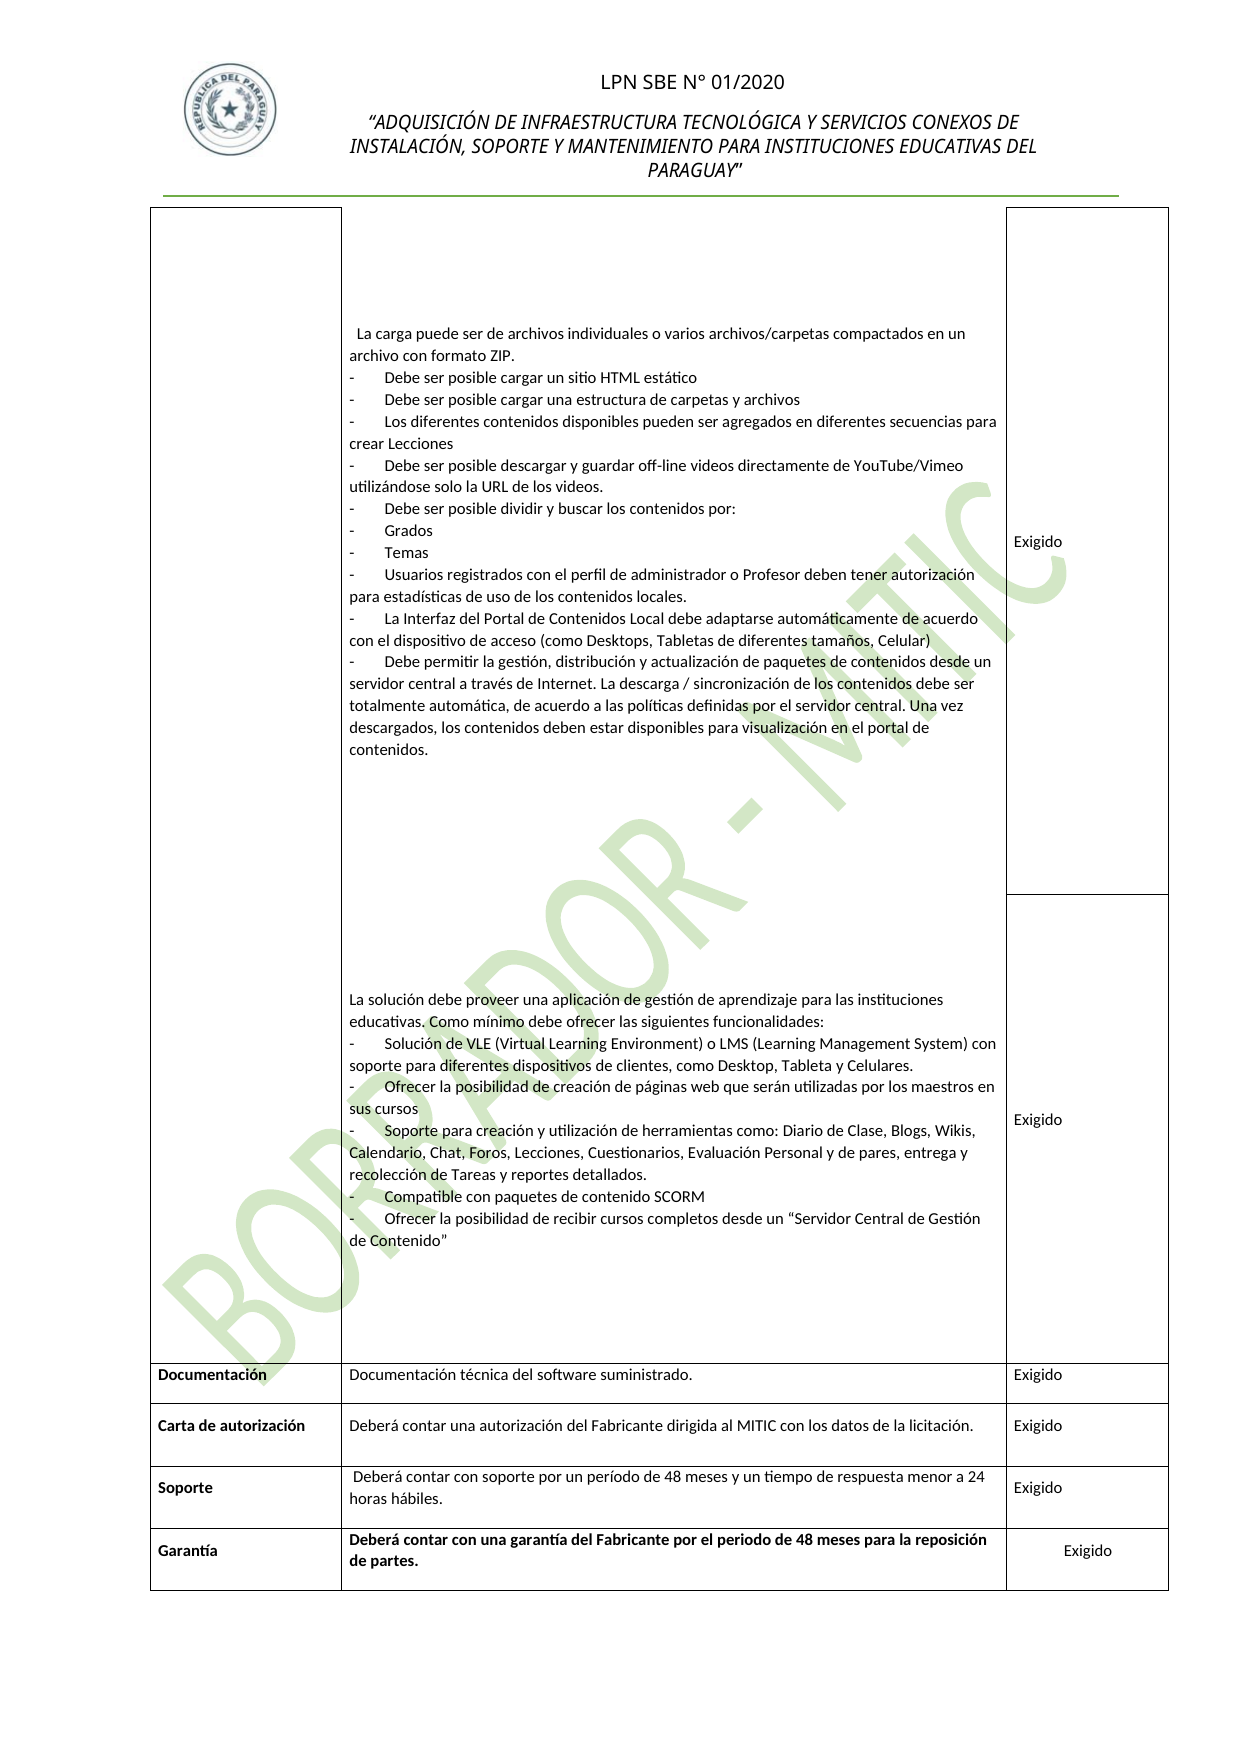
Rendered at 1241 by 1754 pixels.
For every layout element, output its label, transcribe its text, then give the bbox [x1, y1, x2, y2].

table_cell Deberá contar con soporte por un período de 48 meses y un tiempo de respuesta menor a 24 horas hábiles. [342, 1467, 1006, 1528]
table_cell Carta de autorización [151, 1404, 341, 1466]
table_cell Exigido [1007, 1364, 1168, 1403]
table_cell Exigido [1007, 1529, 1168, 1590]
table_cell Garantía [151, 1529, 341, 1590]
table_cell La carga puede ser de archivos individuales o varios archivos/carpetas compactados en un archivo con formato ZIP. - Debe ser posible cargar un sitio HTML estático - Debe ser posible cargar una estructura de carpetas y archivos - Los diferentes contenidos disponibles pueden ser agregados en diferentes secuencias para crear Lecciones - Debe ser posible descargar y guardar off-line videos directamente de YouTube/Vimeo utilizándose solo la URL de los videos. - Debe ser posible dividir y buscar los contenidos por: - Grados - Temas - Usuarios registrados con el perfil de administrador o Profesor deben tener autorización para estadísticas de uso de los contenidos locales. - La Interfaz del Portal de Contenidos Local debe adaptarse automáticamente de acuerdo con el dispositivo de acceso (como Desktops, Tabletas de diferentes tamaños, Celular) - Debe permitir la gestión, distribución y actualización de paquetes de contenidos desde un servidor central a través de Internet. La descarga / sincronización de los contenidos debe ser totalmente automática, de acuerdo a las políticas definidas por el servidor central. Una vez descargados, los contenidos deben estar disponibles para visualización en el portal de contenidos. [342, 207, 1006, 894]
table_cell Exigido [1007, 208, 1168, 894]
table_cell Deberá contar una autorización del Fabricante dirigida al MITIC con los datos de la licitación. [342, 1404, 1006, 1466]
table_cell Exigido [1007, 895, 1168, 1363]
table_cell Documentación técnica del software suministrado. [342, 1364, 1006, 1403]
table_cell Exigido [1007, 1467, 1168, 1528]
table_cell Exigido [1007, 1404, 1168, 1466]
picture [182, 61, 278, 157]
table_cell Documentación [151, 1364, 341, 1403]
table_cell Deberá contar con una garantía del Fabricante por el periodo de 48 meses para la reposición de partes. [342, 1529, 1006, 1590]
table_cell Soporte [151, 1467, 341, 1528]
table_cell La solución debe proveer una aplicación de gestión de aprendizaje para las instituciones educativas. Como mínimo debe ofrecer las siguientes funcionalidades: - Solución de VLE (Virtual Learning Environment) o LMS (Learning Management System) con soporte para diferentes dispositivos de clientes, como Desktop, Tableta y Celulares. - Ofrecer la posibilidad de creación de páginas web que serán utilizadas por los maestros en sus cursos - Soporte para creación y utilización de herramientas como: Diario de Clase, Blogs, Wikis, Calendario, Chat, Foros, Lecciones, Cuestionarios, Evaluación Personal y de pares, entrega y recolección de Tareas y reportes detallados. - Compatible con paquetes de contenido SCORM - Ofrecer la posibilidad de recibir cursos completos desde un “Servidor Central de Gestión de Contenido” [342, 894, 1006, 1363]
